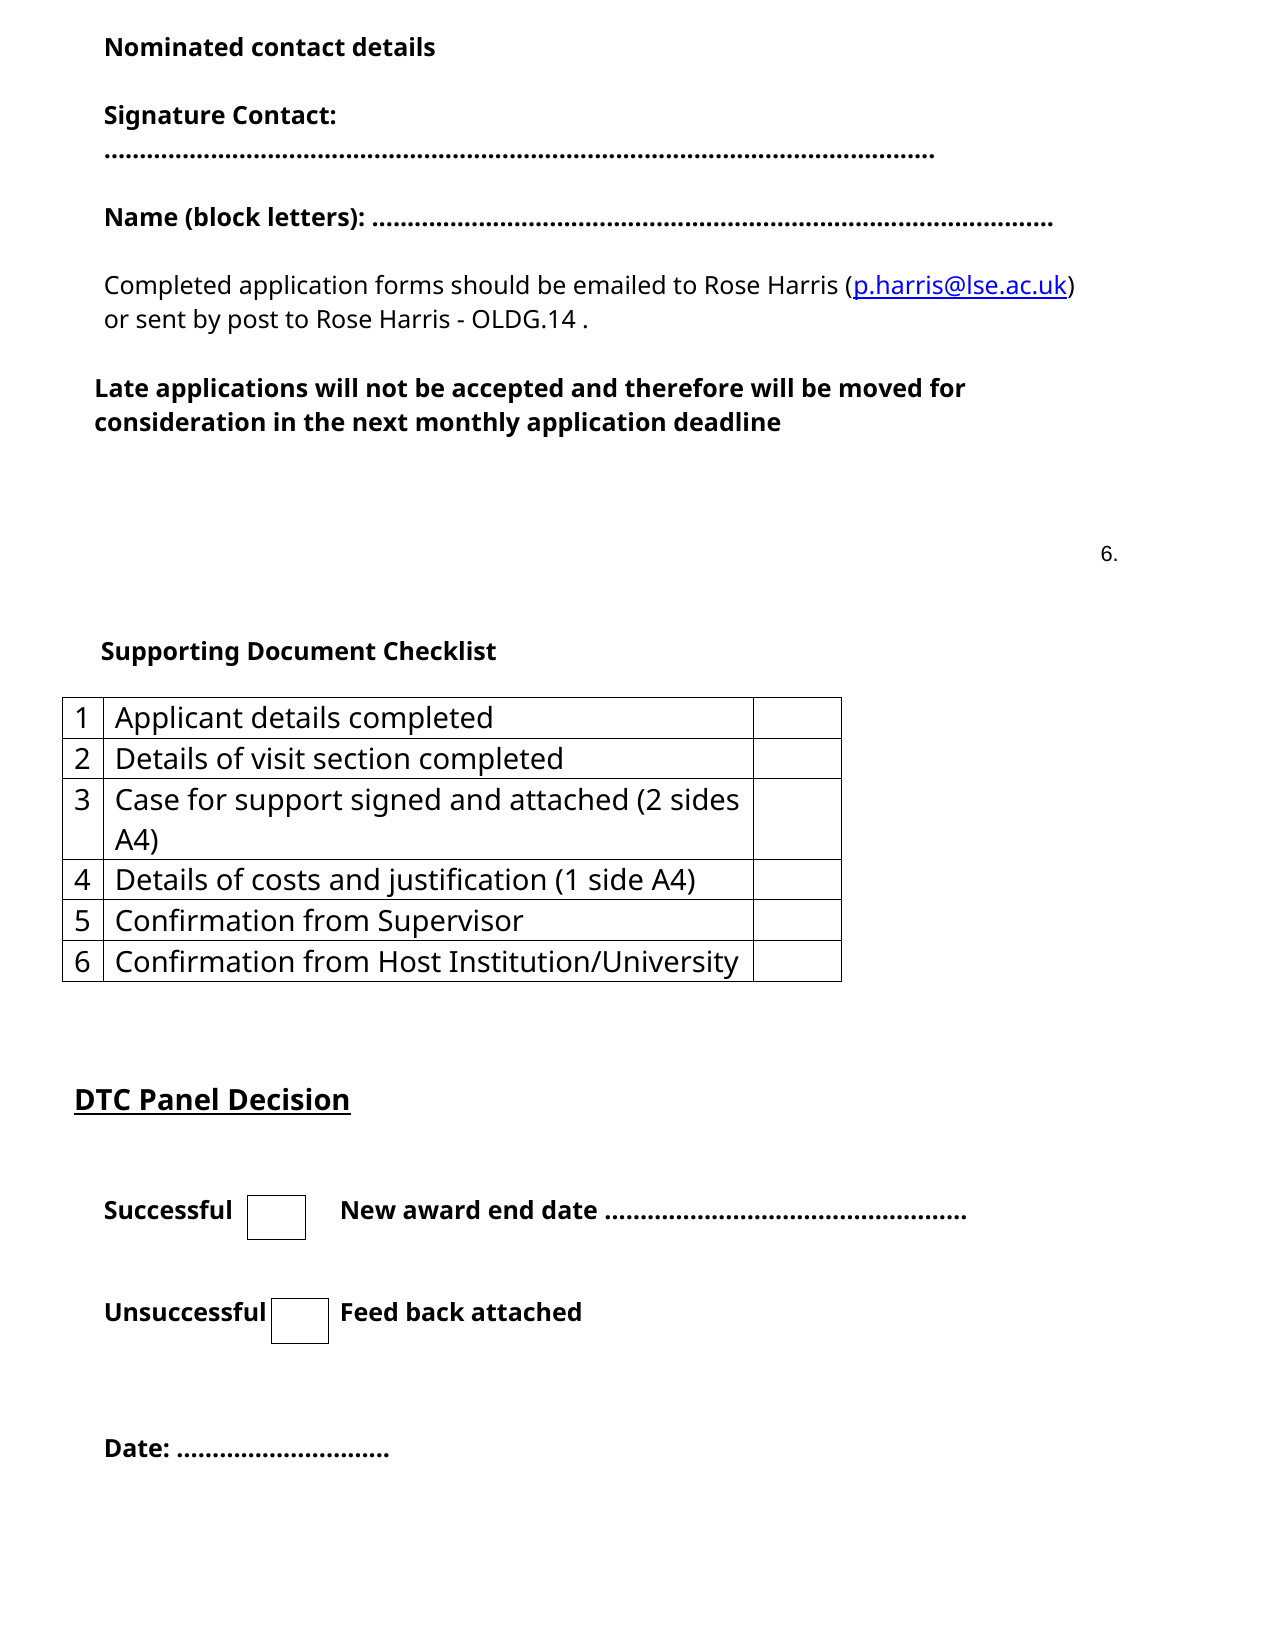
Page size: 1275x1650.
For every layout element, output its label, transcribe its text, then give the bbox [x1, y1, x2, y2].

text Name (block letters): ................................................................................................ [103, 200, 1090, 234]
text Successful New award end date …………………………………………… [103, 1192, 1090, 1226]
table_cell Confirmation from Supervisor [104, 900, 753, 940]
table_cell [754, 779, 841, 858]
text Signature Contact:………............................................................................................................ [103, 98, 1090, 166]
table_cell 6 [63, 941, 103, 981]
table_cell 5 [63, 900, 103, 940]
table_cell [754, 860, 841, 899]
text Nominated contact details [103, 29, 1076, 64]
table_cell Confirmation from Host Institution/University [104, 941, 753, 981]
table_cell Details of visit section completed [104, 739, 753, 778]
table_cell Case for support signed and attached (2 sides A4) [104, 779, 753, 858]
table_header 1 [63, 698, 103, 737]
table_cell [754, 739, 841, 778]
table_cell [754, 941, 841, 981]
text Late applications will not be accepted and therefore will be moved for consideration in the next monthly application deadline [94, 370, 1118, 438]
table_cell Details of costs and justification (1 side A4) [104, 860, 753, 899]
table_header Applicant details completed [104, 698, 753, 737]
table_cell [754, 900, 841, 940]
text Supporting Document Checklist [94, 634, 1118, 668]
text Completed application forms should be emailed to Rose Harris (p.harris@lse.ac.uk) or sent by post to Rose Harris - OLDG.14 . [103, 268, 1076, 336]
text DTC Panel Decision [74, 1079, 1118, 1119]
text Unsuccessful Feed back attached [103, 1294, 1090, 1329]
text 6. [94, 541, 1118, 566]
table_cell 2 [63, 739, 103, 778]
table_header [754, 698, 841, 737]
text Date: ………………………... [103, 1431, 1090, 1465]
table_cell 4 [63, 860, 103, 899]
table_cell 3 [63, 779, 103, 858]
